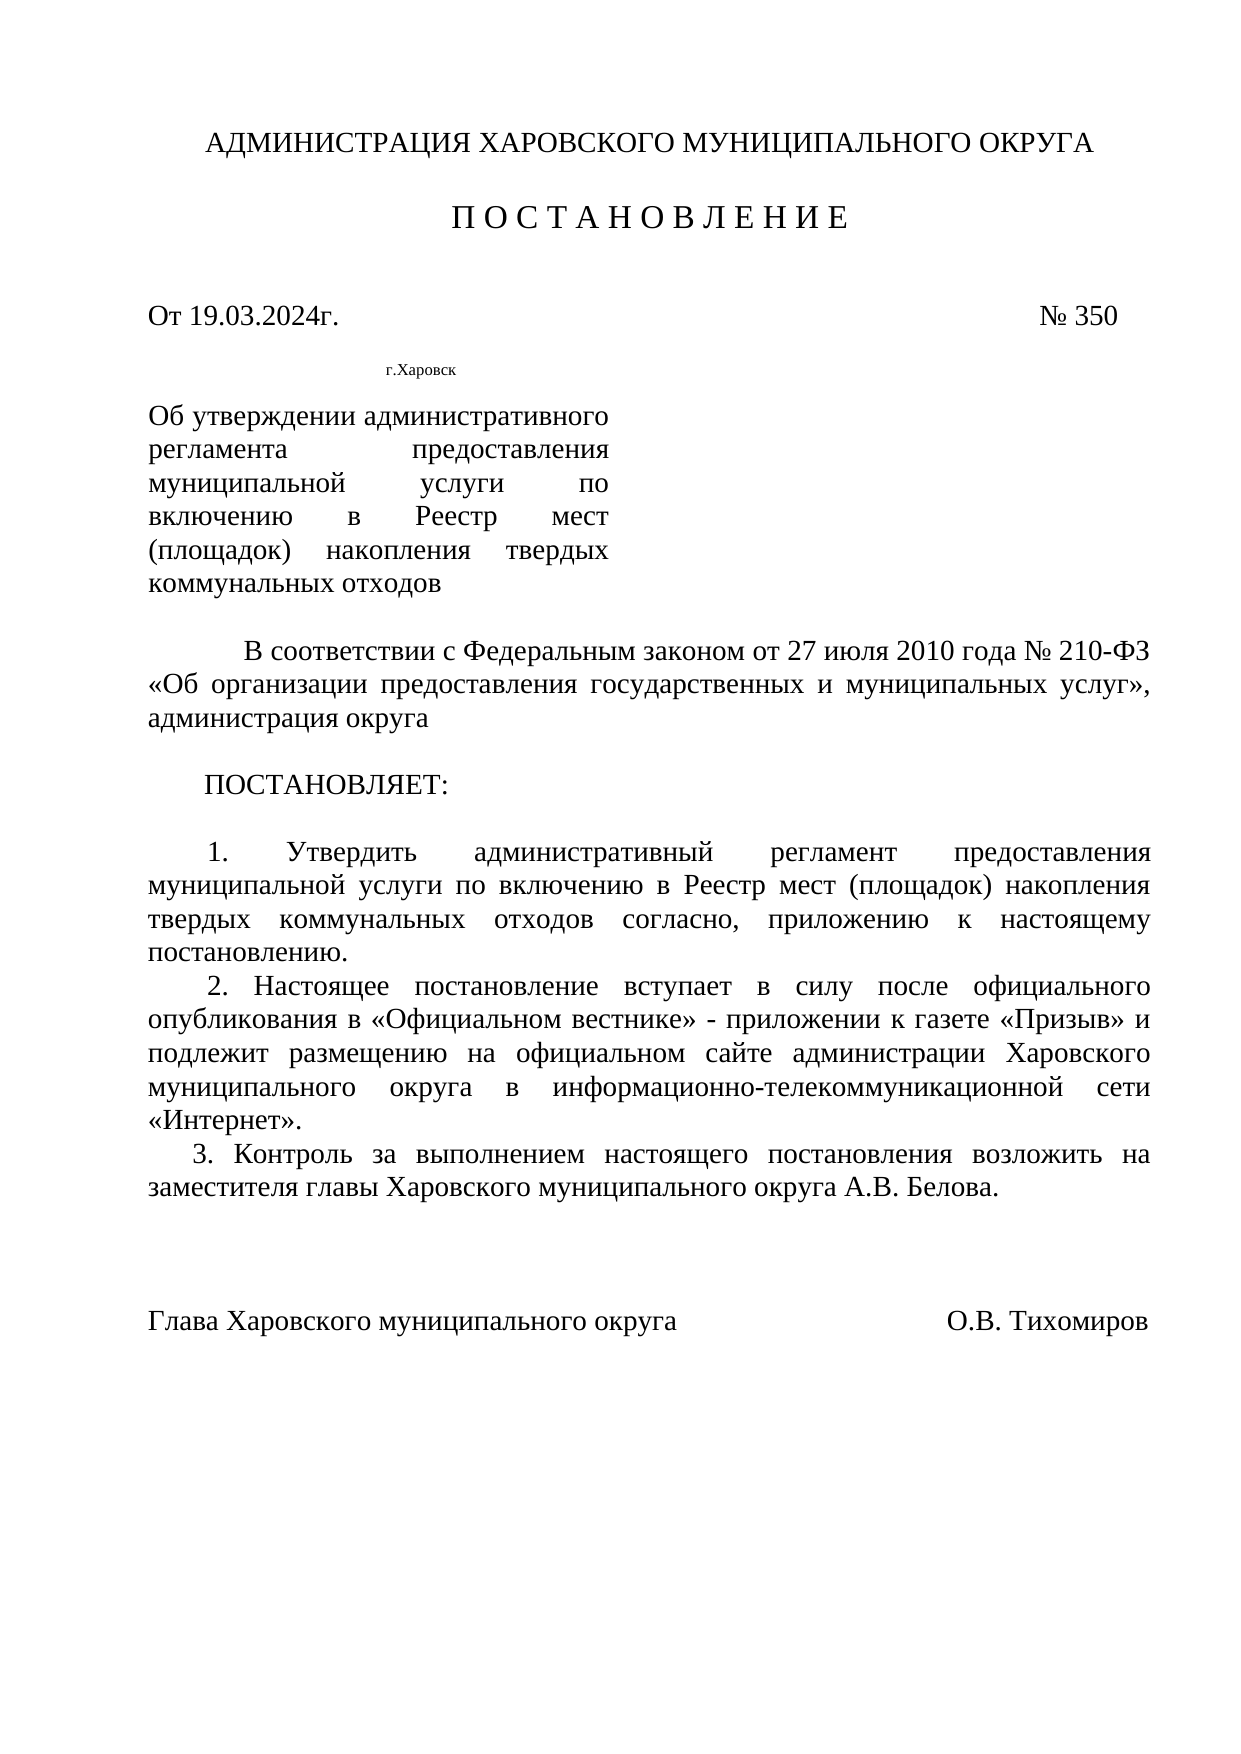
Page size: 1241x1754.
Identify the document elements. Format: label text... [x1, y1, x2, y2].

table_header Об утверждении административного регламента предоставления муниципальной услуги по включению в Реестр мест (площадок) накопления твердых коммунальных отходов [26, 398, 620, 599]
text П О С Т А Н О В Л Е Н И Е [148, 197, 1152, 236]
text Глава Харовского муниципального округа О.В. Тихомиров [148, 1303, 1152, 1337]
text 2. Настоящее постановление вступает в силу после официального опубликования в «Официальном вестнике» - приложении к газете «Призыв» и подлежит размещению на официальном сайте администрации Харовского муниципального округа в информационно-телекоммуникационной сети «Интернет». [148, 968, 1152, 1136]
text 1. Утвердить административный регламент предоставления муниципальной услуги по включению в Реестр мест (площадок) накопления твердых коммунальных отходов согласно, приложению к настоящему постановлению. [148, 834, 1152, 968]
text В соответствии с Федеральным законом от 27 июля 2010 года № 210-ФЗ «Об организации предоставления государственных и муниципальных услуг», администрация округа [148, 633, 1152, 733]
text От 19.03.2024г. № 350 [148, 298, 1152, 331]
text ПОСТАНОВЛЯЕТ: [148, 767, 1152, 800]
text АДМИНИСТРАЦИЯ ХАРОВСКОГО МУНИЦИПАЛЬНОГО ОКРУГА [148, 125, 1152, 159]
text 3. Контроль за выполнением настоящего постановления возложить на заместителя главы Харовского муниципального округа А.В. Белова. [148, 1136, 1152, 1203]
text г.Харовск [295, 359, 1152, 379]
